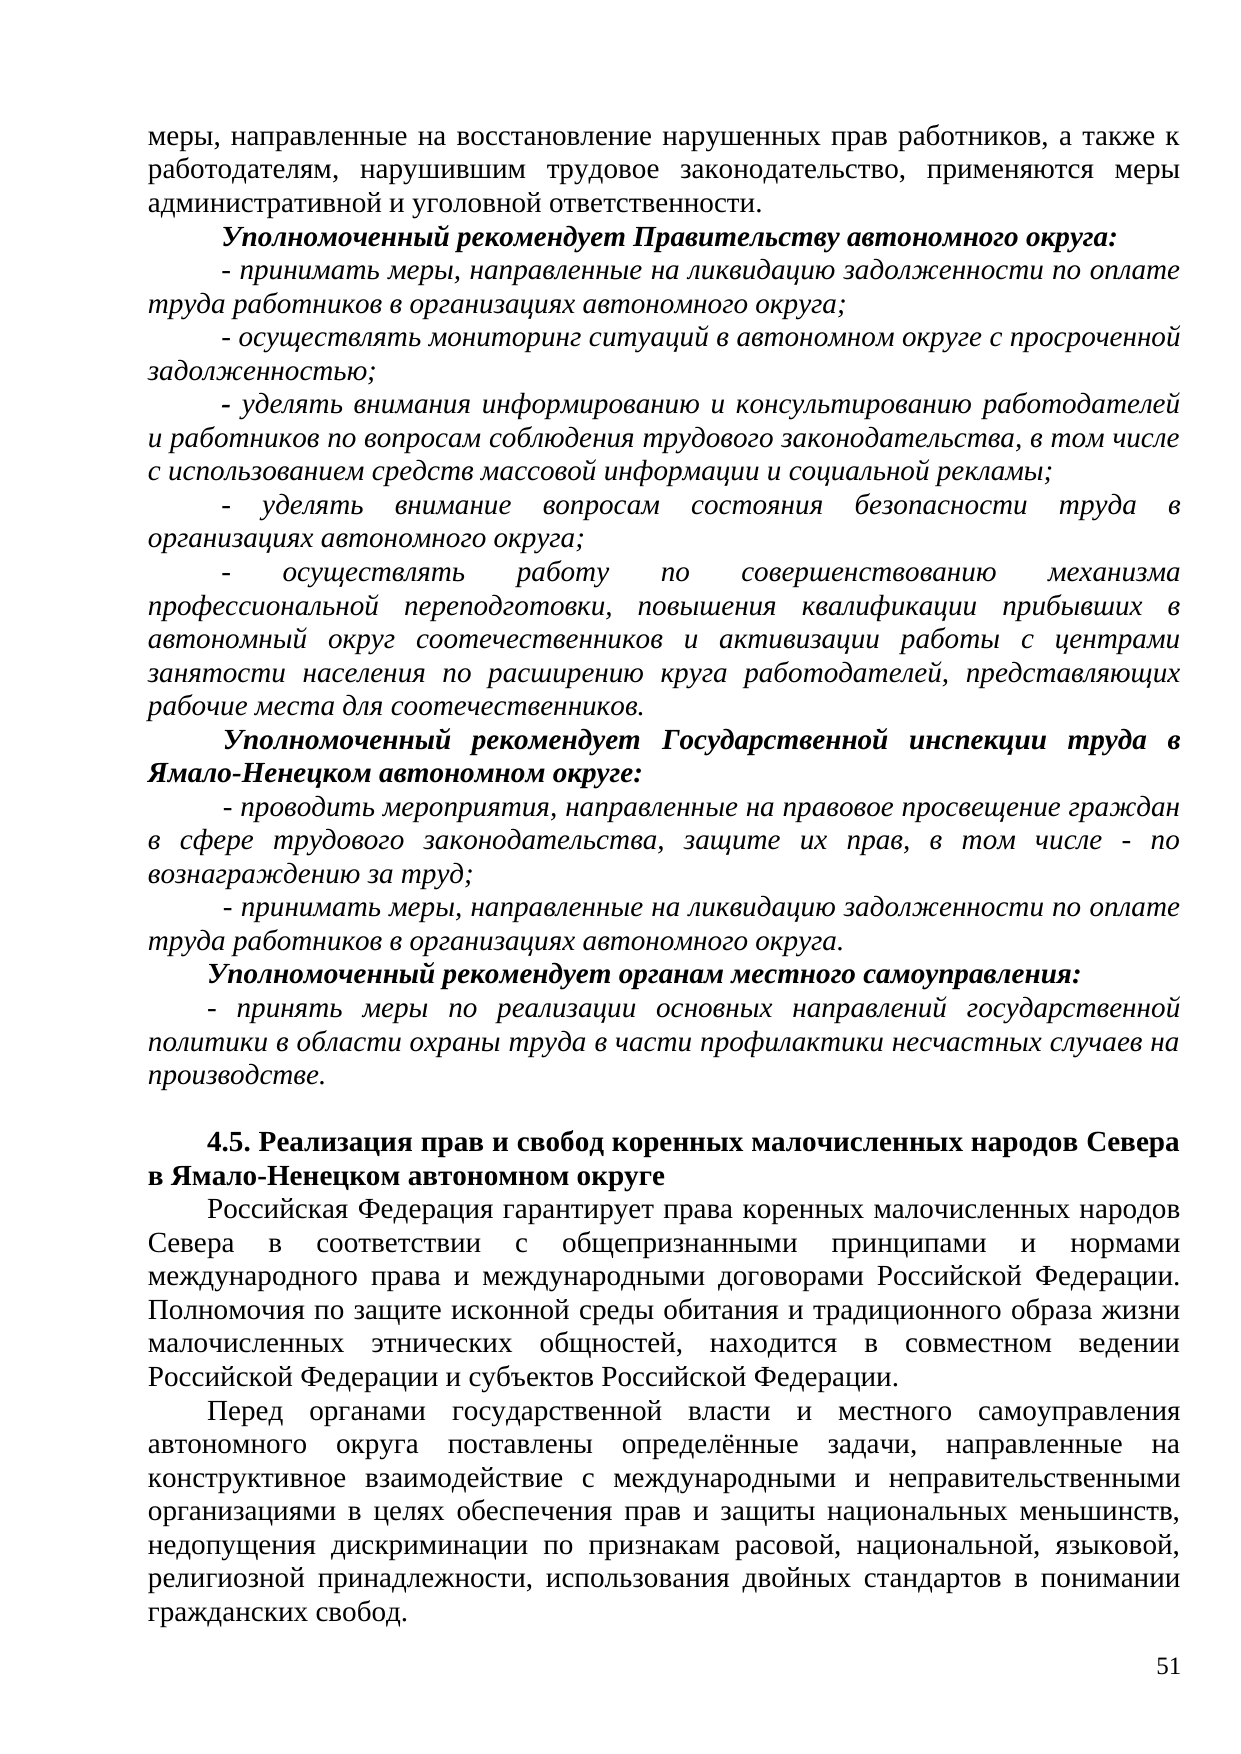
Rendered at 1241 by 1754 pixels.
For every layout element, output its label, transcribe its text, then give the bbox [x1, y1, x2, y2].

text Уполномоченный рекомендует Правительству автономного округа: [148, 219, 1181, 252]
text Российская Федерация гарантирует права коренных малочисленных народов Севера в соответствии с общепризнанными принципами и нормами международного права и международными договорами Российской Федерации. Полномочия по защите исконной среды обитания и традиционного образа жизни малочисленных этнических общностей, находится в совместном ведении Российской Федерации и субъектов Российской Федерации. [148, 1191, 1181, 1393]
text - уделять внимание вопросам состояния безопасности труда в организациях автономного округа; [148, 487, 1181, 554]
text - осуществлять работу по совершенствованию механизма профессиональной переподготовки, повышения квалификации прибывших в автономный округ соотечественников и активизации работы с центрами занятости населения по расширению круга работодателей, представляющих рабочие места для соотечественников. [148, 554, 1181, 722]
text Перед органами государственной власти и местного самоуправления автономного округа поставлены определённые задачи, направленные на конструктивное взаимодействие с международными и неправительственными организациями в целях обеспечения прав и защиты национальных меньшинств, недопущения дискриминации по признакам расовой, национальной, языковой, религиозной принадлежности, использования двойных стандартов в понимании гражданских свобод. [148, 1393, 1181, 1627]
text - уделять внимания информированию и консультированию работодателей и работников по вопросам соблюдения трудового законодательства, в том числе с использованием средств массовой информации и социальной рекламы; [148, 386, 1181, 487]
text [148, 118, 1181, 219]
text - осуществлять мониторинг ситуаций в автономном округе с просроченной задолженностью; [148, 319, 1181, 386]
text - проводить мероприятия, направленные на правовое просвещение граждан в сфере трудового законодательства, защите их прав, в том числе - по вознаграждению за труд; [148, 789, 1181, 889]
text - принимать меры, направленные на ликвидацию задолженности по оплате труда работников в организациях автономного округа; [148, 252, 1181, 319]
text - принять меры по реализации основных направлений государственной политики в области охраны труда в части профилактики несчастных случаев на производстве. [148, 990, 1181, 1091]
text - принимать меры, направленные на ликвидацию задолженности по оплате труда работников в организациях автономного округа. [148, 889, 1181, 957]
text Уполномоченный рекомендует органам местного самоуправления: [148, 957, 1181, 990]
text Уполномоченный рекомендует Государственной инспекции труда в Ямало-Ненецком автономном округе: [148, 722, 1181, 789]
text 4.5. Реализация прав и свобод коренных малочисленных народов Севера в Ямало-Ненецком автономном округе [148, 1124, 1181, 1191]
